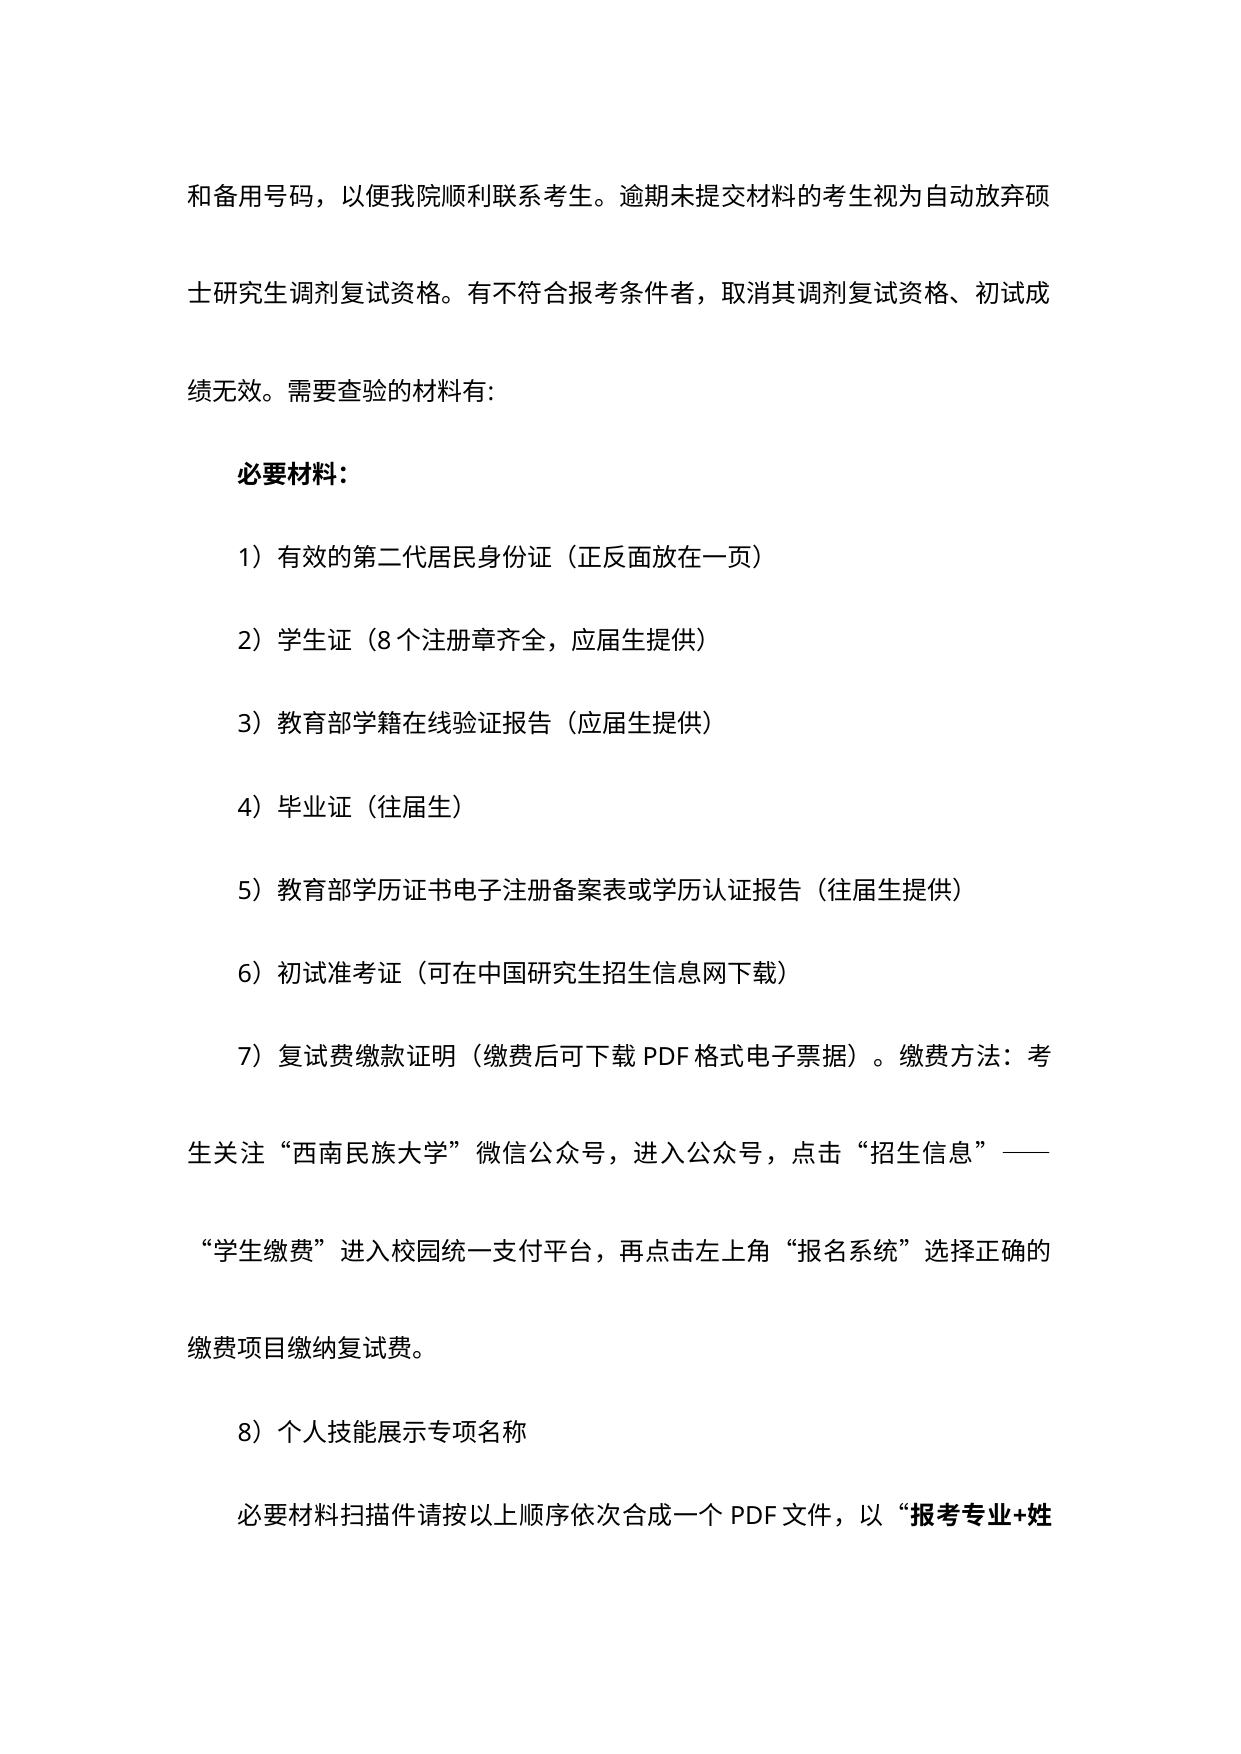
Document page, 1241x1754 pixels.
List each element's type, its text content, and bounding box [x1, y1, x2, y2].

text 6）初试准考证（可在中国研究生招生信息网下载） [187, 939, 1053, 1004]
text 7）复试费缴款证明（缴费后可下载PDF格式电子票据）。缴费方法：考生关注“西南民族大学”微信公众号，进入公众号，点击“招生信息”——“学生缴费”进入校园统一支付平台，再点击左上角“报名系统”选择正确的缴费项目缴纳复试费。 [187, 1022, 1053, 1379]
text 1）有效的第二代居民身份证（正反面放在一页） [187, 523, 1053, 588]
text 3）教育部学籍在线验证报告（应届生提供） [187, 689, 1053, 754]
text 必要材料： [187, 440, 1053, 505]
text 2）学生证（8个注册章齐全，应届生提供） [187, 606, 1053, 671]
text 8）个人技能展示专项名称 [187, 1398, 1053, 1463]
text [187, 1481, 1053, 1546]
text 5）教育部学历证书电子注册备案表或学历认证报告（往届生提供） [187, 856, 1053, 921]
text 4）毕业证（往届生） [187, 773, 1053, 838]
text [187, 162, 1053, 422]
